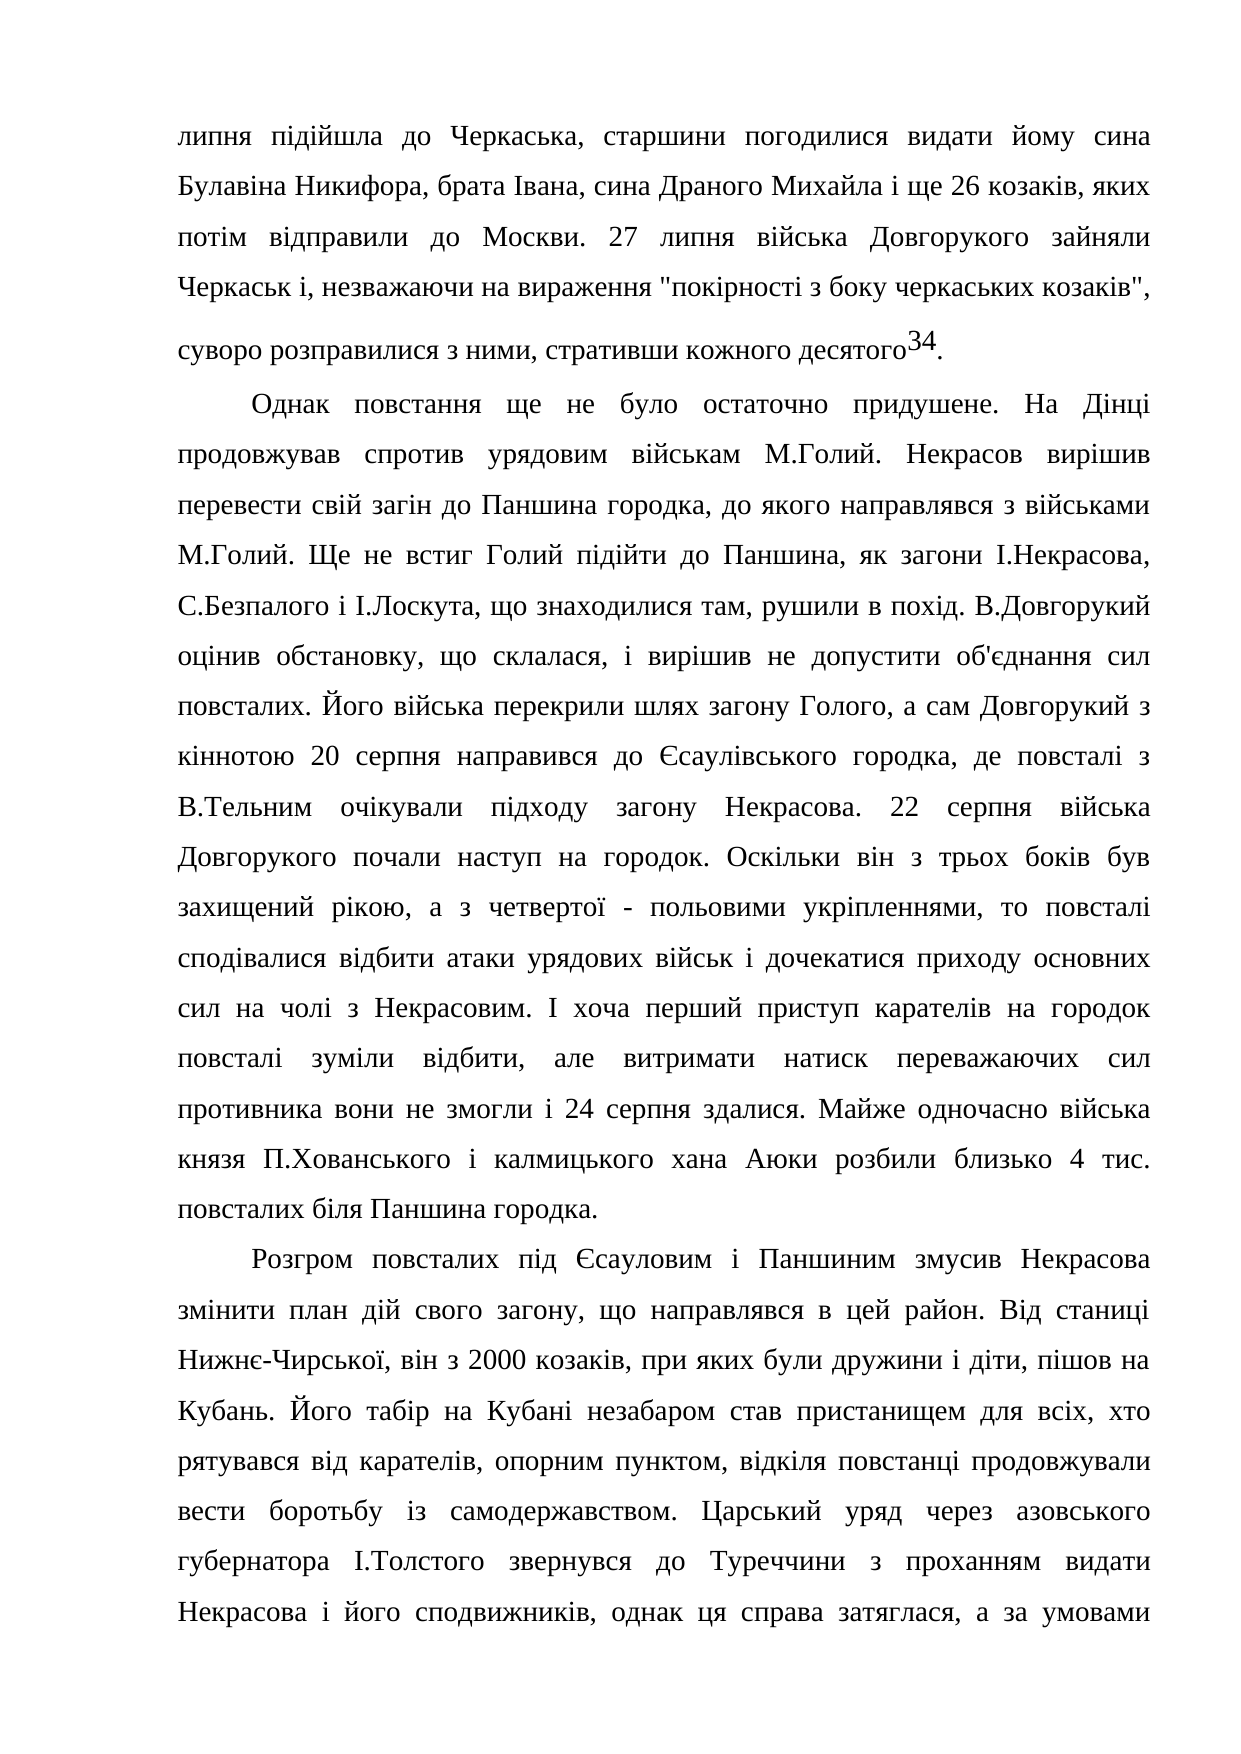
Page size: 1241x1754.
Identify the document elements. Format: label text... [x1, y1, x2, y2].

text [177, 1242, 1152, 1627]
text Однак повстання ще не було остаточно придушене. На Дінці продовжував спротив урядовим військам М.Голий. Некрасов вирішив перевести свій загін до Паншина городка, до якого направлявся з військами М.Голий. Ще не встиг Голий підійти до Паншина, як загони І.Некрасова, С.Безпалого і І.Лоскута, що знаходилися там, рушили в похід. В.Довгорукий оцінив обстановку, що склалася, і вирішив не допустити об'єднання сил повсталих. Його війська перекрили шлях загону Голого, а сам Довгорукий з кіннотою 20 серпня направився до Єсаулівського городка, де повсталі з В.Тельним очікували підходу загону Некрасова. 22 серпня війська Довгорукого почали наступ на городок. Оскільки він з трьох боків був захищений рікою, а з четвертої - польовими укріпленнями, то повсталі сподівалися відбити атаки урядових військ і дочекатися приходу основних сил на чолі з Некрасовим. І хоча перший приступ карателів на городок повсталі зуміли відбити, але витримати натиск переважаючих сил противника вони не змогли і 24 серпня здалися. Майже одночасно війська князя П.Хованського і калмицького хана Аюки розбили близько 4 тис. повсталих біля Паншина городка. [177, 386, 1152, 1225]
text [177, 118, 1152, 365]
